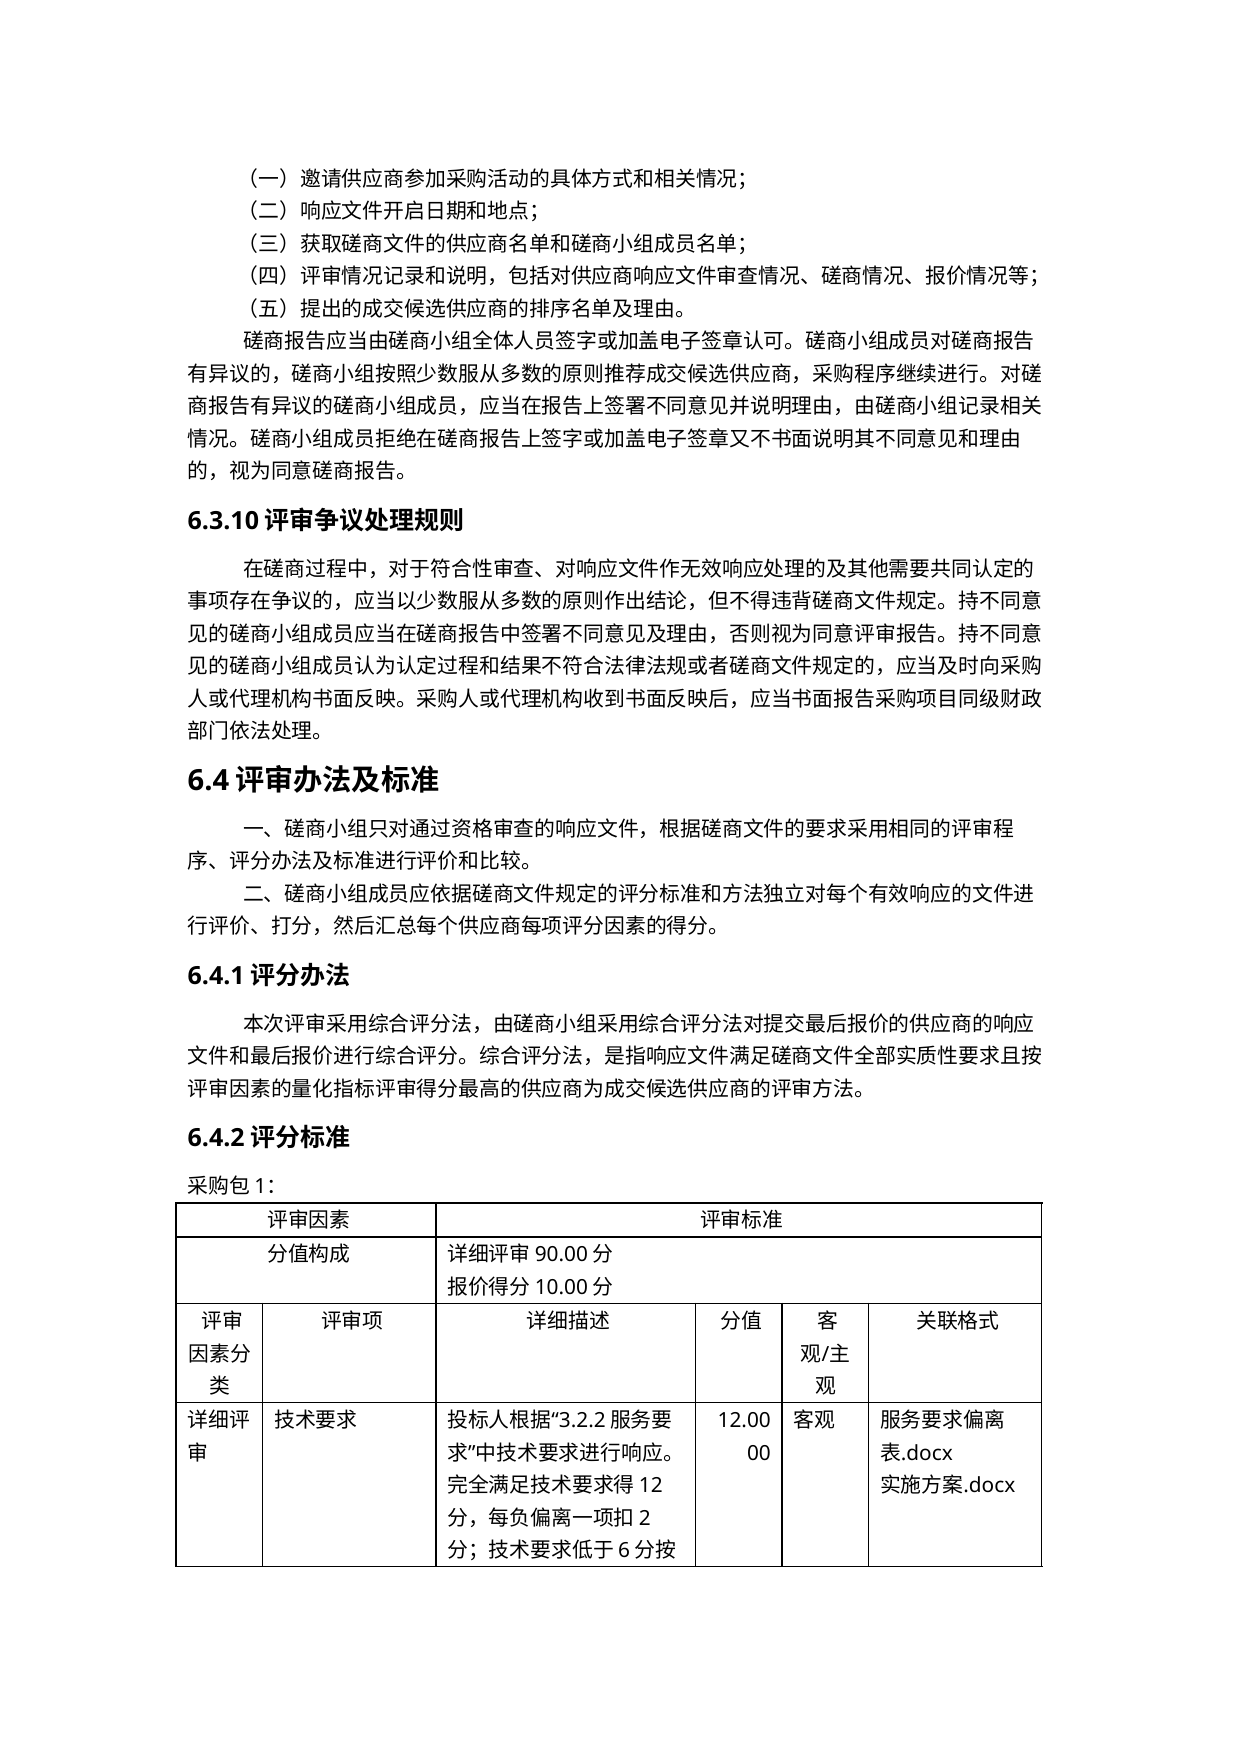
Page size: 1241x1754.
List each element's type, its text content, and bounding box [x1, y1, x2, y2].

table_cell 详细评审90.00分 报价得分10.00分 [437, 1238, 1041, 1303]
table_cell 12.0000 [696, 1403, 781, 1566]
text （四）评审情况记录和说明，包括对供应商响应文件审查情况、磋商情况、报价情况等； [187, 259, 1053, 292]
text 采购包1： [187, 1169, 1053, 1202]
table_cell 评审因素分类 [177, 1304, 262, 1402]
table_cell 评审项 [263, 1304, 435, 1402]
table_cell 详细评审 [177, 1403, 262, 1566]
table_header 评审因素 [177, 1204, 435, 1236]
table_cell 客观 [783, 1403, 868, 1566]
text 磋商报告应当由磋商小组全体人员签字或加盖电子签章认可。磋商小组成员对磋商报告有异议的，磋商小组按照少数服从多数的原则推荐成交候选供应商，采购程序继续进行。对磋商报告有异议的磋商小组成员，应当在报告上签署不同意见并说明理由，由磋商小组记录相关情况。磋商小组成员拒绝在磋商报告上签字或加盖电子签章又不书面说明其不同意见和理由的，视为同意磋商报告。 [187, 324, 1053, 487]
text 6.3.10评审争议处理规则 [187, 487, 1053, 552]
table_header 评审标准 [437, 1204, 1041, 1236]
text （二）响应文件开启日期和地点； [187, 194, 1053, 227]
text 在磋商过程中，对于符合性审查、对响应文件作无效响应处理的及其他需要共同认定的事项存在争议的，应当以少数服从多数的原则作出结论，但不得违背磋商文件规定。持不同意见的磋商小组成员应当在磋商报告中签署不同意见及理由，否则视为同意评审报告。持不同意见的磋商小组成员认为认定过程和结果不符合法律法规或者磋商文件规定的，应当及时向采购人或代理机构书面反映。采购人或代理机构收到书面反映后，应当书面报告采购项目同级财政部门依法处理。 [187, 552, 1053, 747]
text 二、磋商小组成员应依据磋商文件规定的评分标准和方法独立对每个有效响应的文件进行评价、打分，然后汇总每个供应商每项评分因素的得分。 [187, 877, 1053, 942]
text 6.4评审办法及标准 [187, 747, 1053, 812]
text 本次评审采用综合评分法，由磋商小组采用综合评分法对提交最后报价的供应商的响应文件和最后报价进行综合评分。综合评分法，是指响应文件满足磋商文件全部实质性要求且按评审因素的量化指标评审得分最高的供应商为成交候选供应商的评审方法。 [187, 1007, 1053, 1104]
text （一）邀请供应商参加采购活动的具体方式和相关情况； [187, 162, 1053, 194]
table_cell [437, 1403, 695, 1566]
text 一、磋商小组只对通过资格审查的响应文件，根据磋商文件的要求采用相同的评审程序、评分办法及标准进行评价和比较。 [187, 812, 1053, 877]
table_cell 客观/主观 [783, 1304, 868, 1402]
text 6.4.1评分办法 [187, 942, 1053, 1007]
table_cell 关联格式 [869, 1304, 1041, 1402]
table_cell 技术要求 [263, 1403, 435, 1566]
text 6.4.2评分标准 [187, 1104, 1053, 1169]
table_cell 分值 [696, 1304, 781, 1402]
table_cell 分值构成 [177, 1238, 435, 1303]
text （五）提出的成交候选供应商的排序名单及理由。 [187, 292, 1053, 324]
text （三）获取磋商文件的供应商名单和磋商小组成员名单； [187, 227, 1053, 259]
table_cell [869, 1403, 1041, 1566]
table_cell 详细描述 [437, 1304, 695, 1402]
